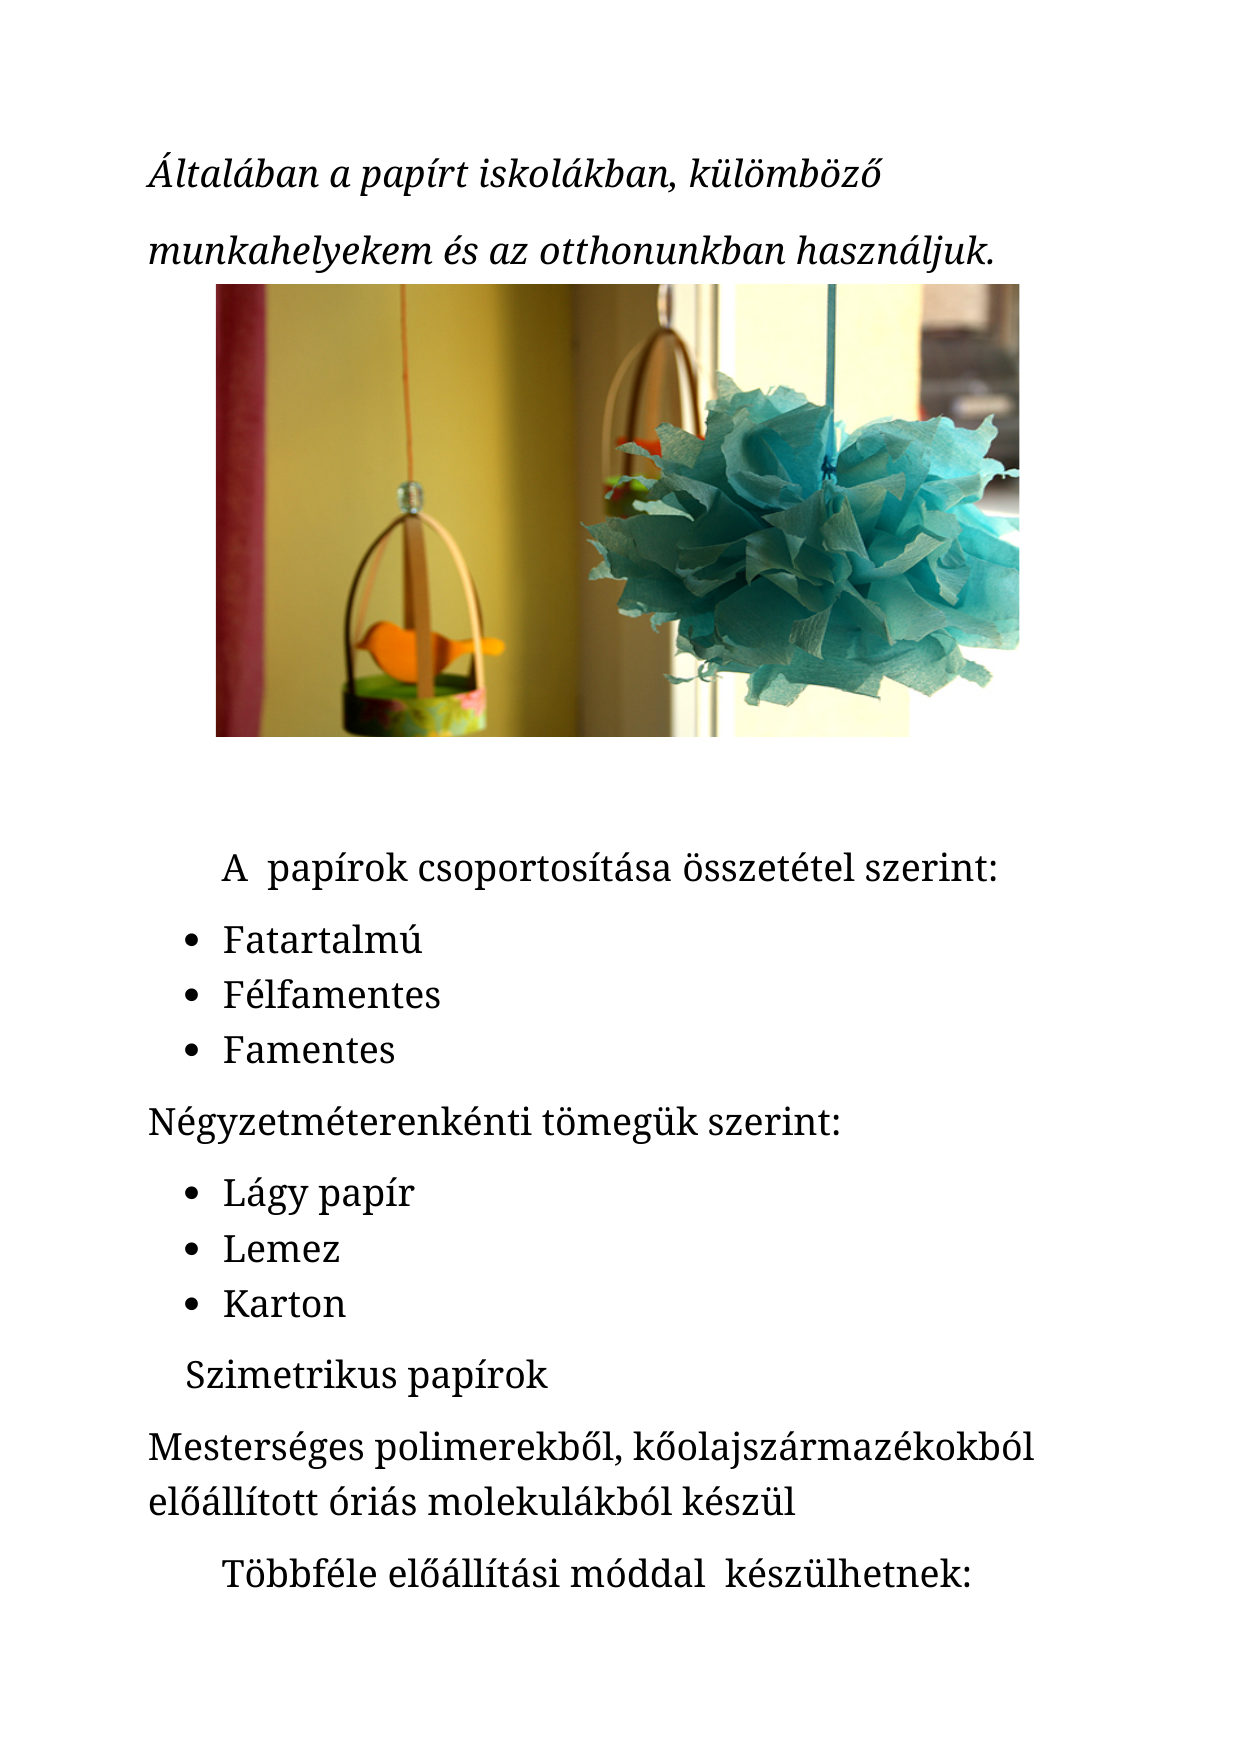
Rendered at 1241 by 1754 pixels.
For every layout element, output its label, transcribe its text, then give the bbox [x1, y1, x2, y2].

list Karton [185, 1277, 1093, 1328]
text Általában a papírt iskolákban, külömböző munkahelyekem és az otthonunkban használjuk. [148, 148, 1093, 275]
text Többféle előállítási móddal készülhetnek: [221, 1547, 1093, 1598]
list Félfamentes [185, 968, 1093, 1019]
list Famentes [185, 1023, 1093, 1074]
list Fatartalmú [185, 913, 1093, 964]
list Lágy papír [185, 1167, 1093, 1218]
text A papírok csoportosítása összetétel szerint: [221, 841, 1093, 892]
text Mesterséges polimerekből, kőolajszármazékokból előállított óriás molekulákból készül [148, 1421, 1093, 1527]
text Szimetrikus papírok [185, 1349, 1093, 1400]
text Négyzetméterenkénti tömegük szerint: [148, 1095, 1093, 1146]
picture [215, 284, 1020, 737]
list Lemez [185, 1222, 1093, 1273]
